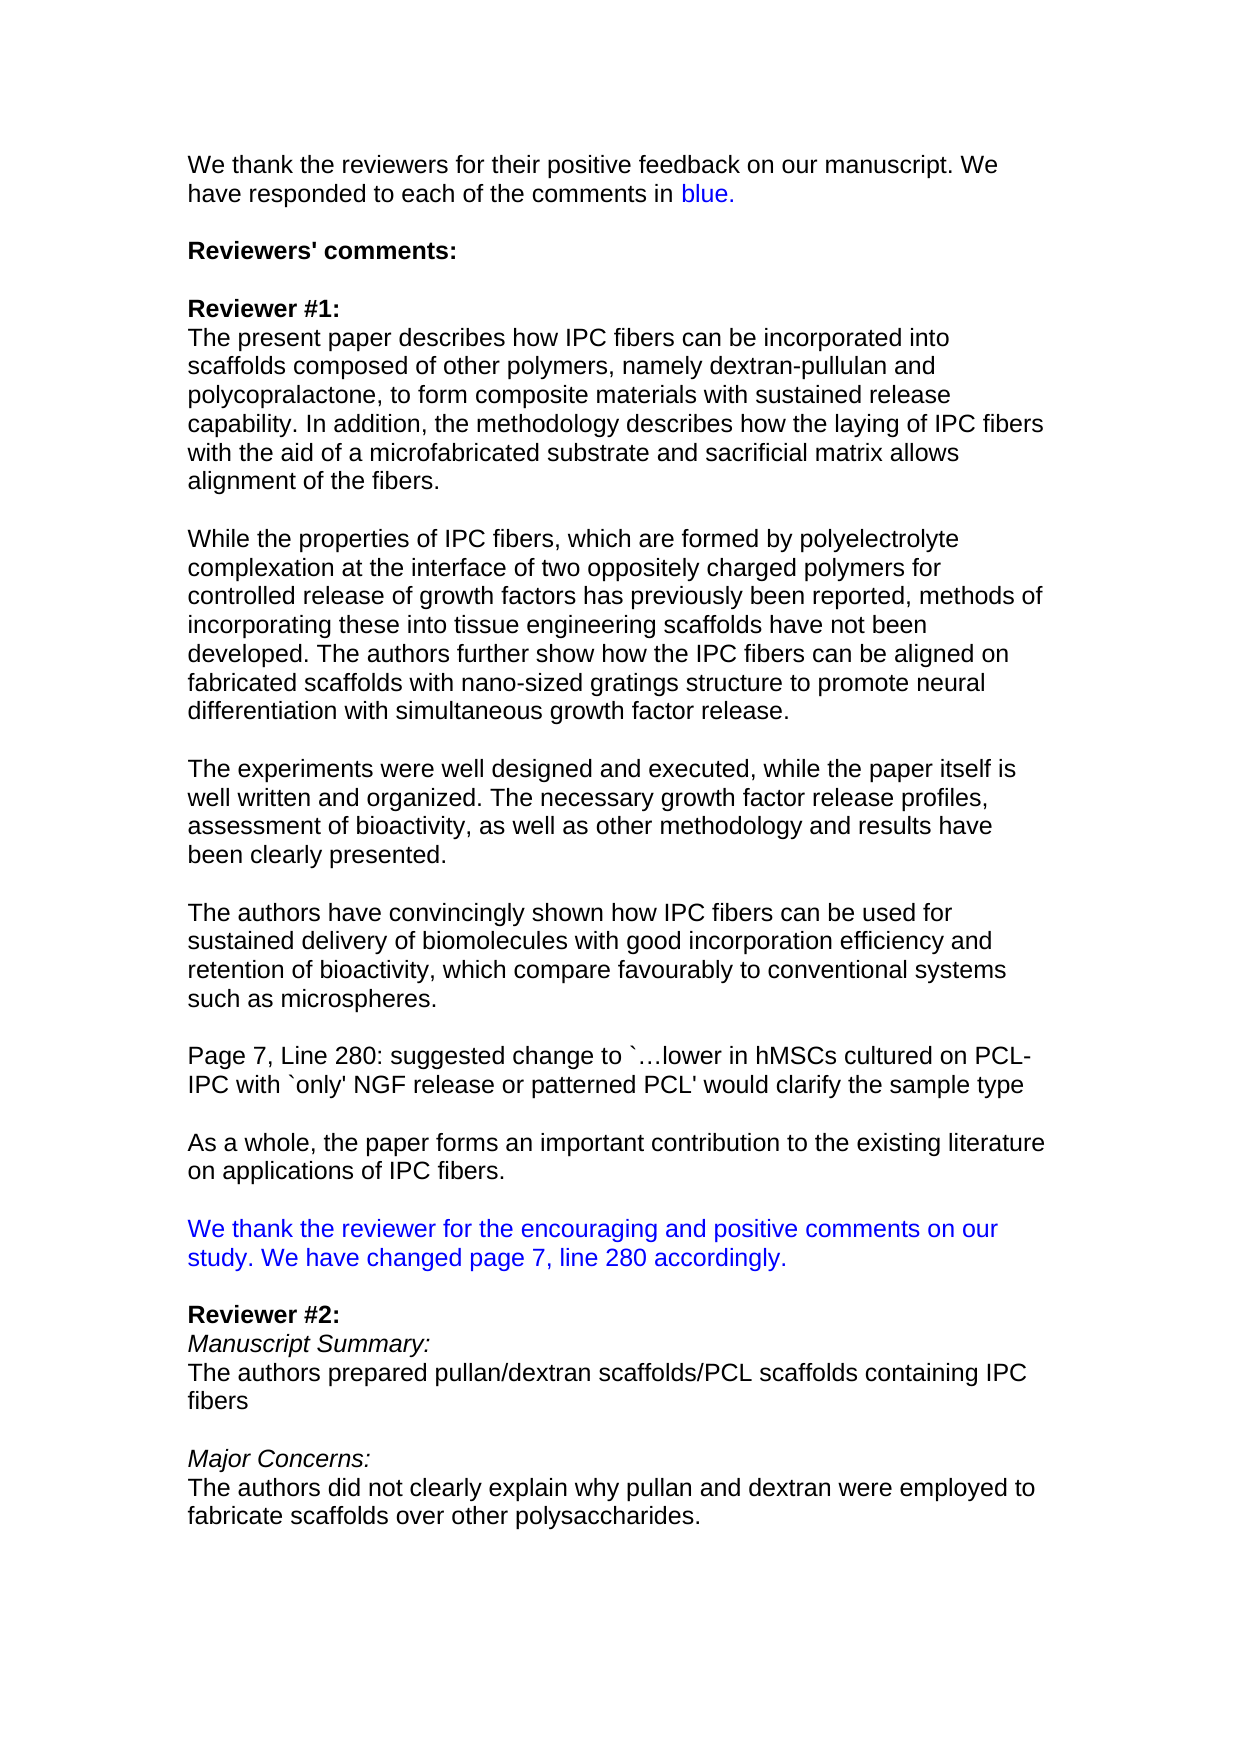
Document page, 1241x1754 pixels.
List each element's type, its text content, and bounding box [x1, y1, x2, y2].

text We thank the reviewer for the encouraging and positive comments on our study. We have changed page 7, line 280 accordingly. [187, 1214, 1053, 1271]
text Reviewers' comments: Reviewer #1: The present paper describes how IPC fibers can be incorporated into scaffolds composed of other polymers, namely dextran-pullulan and polycopralactone, to form composite materials with sustained release capability. In addition, the methodology describes how the laying of IPC fibers with the aid of a microfabricated substrate and sacrificial matrix allows alignment of the fibers. While the properties of IPC fibers, which are formed by polyelectrolyte complexation at the interface of two oppositely charged polymers for controlled release of growth factors has previously been reported, methods of incorporating these into tissue engineering scaffolds have not been developed. The authors further show how the IPC fibers can be aligned on fabricated scaffolds with nano-sized gratings structure to promote neural differentiation with simultaneous growth factor release. The experiments were well designed and executed, while the paper itself is well written and organized. The necessary growth factor release profiles, assessment of bioactivity, as well as other methodology and results have been clearly presented. The authors have convincingly shown how IPC fibers can be used for sustained delivery of biomolecules with good incorporation efficiency and retention of bioactivity, which compare favourably to conventional systems such as microspheres. Page 7, Line 280: suggested change to `…lower in hMSCs cultured on PCL-IPC with `only' NGF release or patterned PCL' would clarify the sample type As a whole, the paper forms an important contribution to the existing literature on applications of IPC fibers. [187, 236, 1053, 1214]
text Reviewer #2: Manuscript Summary: The authors prepared pullan/dextran scaffolds/PCL scaffolds containing IPC fibers Major Concerns: The authors did not clearly explain why pullan and dextran were employed to fabricate scaffolds over other polysaccharides. [187, 1271, 1053, 1559]
text We thank the reviewers for their positive feedback on our manuscript. We have responded to each of the comments in blue. [187, 150, 1053, 236]
